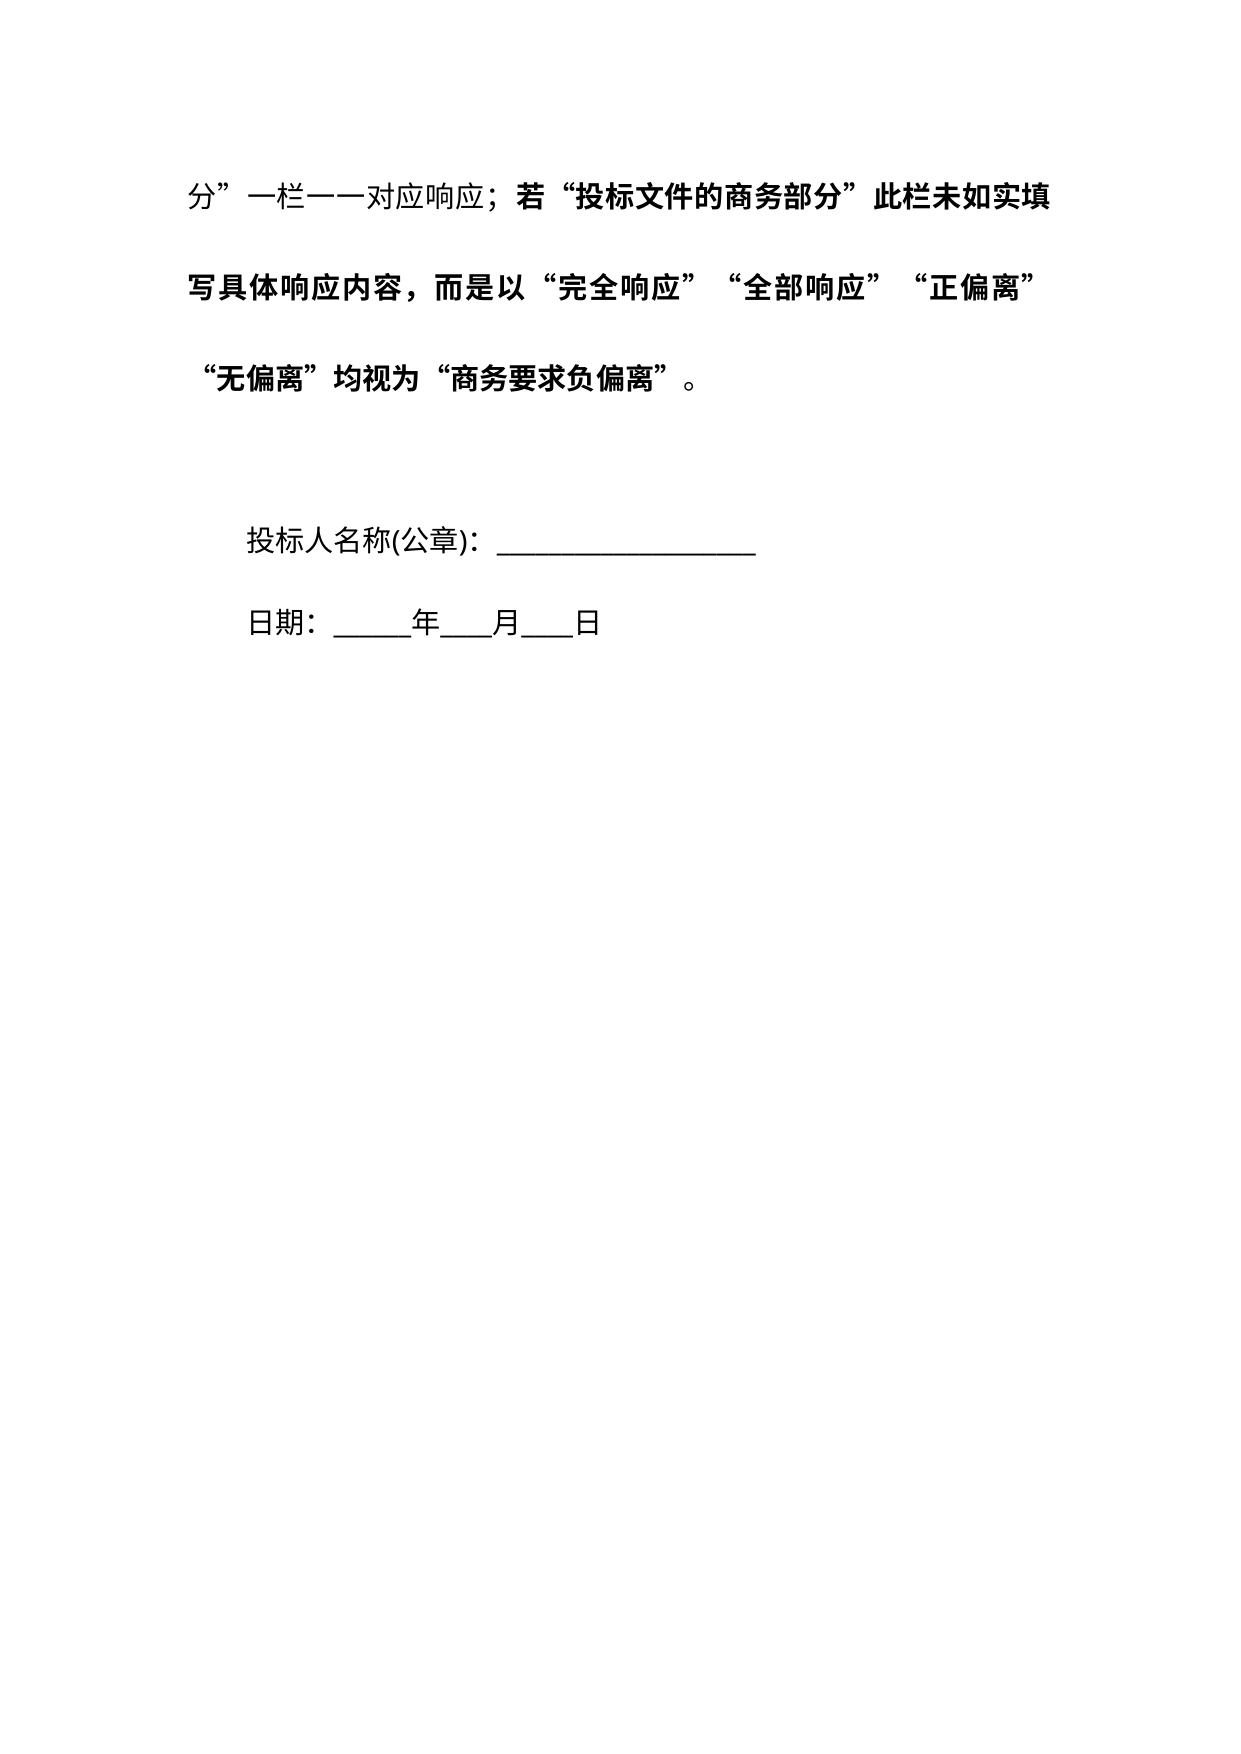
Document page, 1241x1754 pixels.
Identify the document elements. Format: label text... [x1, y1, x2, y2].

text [187, 162, 1053, 409]
text 投标人名称(公章)：____________________ [187, 507, 1053, 572]
text 日期：______年____月____日 [187, 588, 1053, 653]
